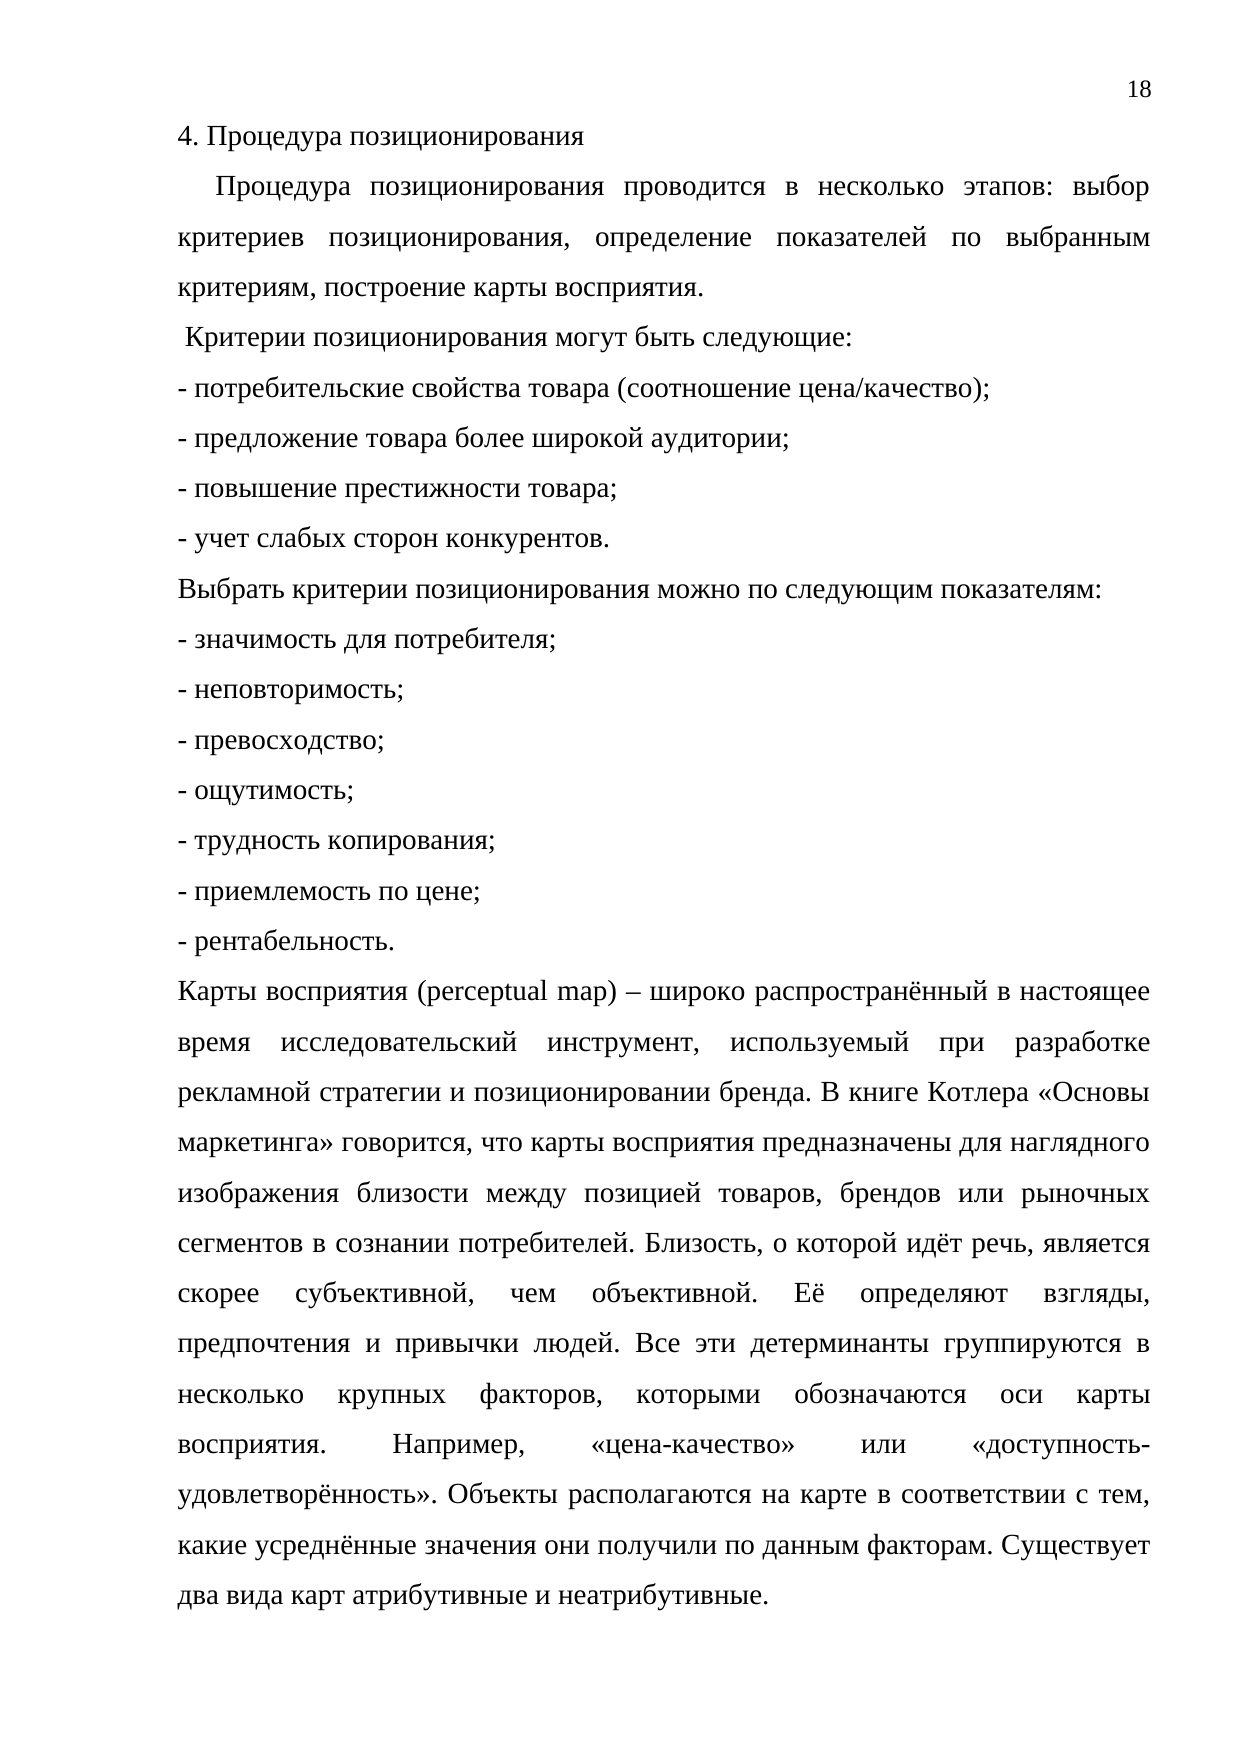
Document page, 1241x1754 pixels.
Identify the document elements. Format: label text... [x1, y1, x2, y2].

text - учет слабых сторон конкурентов. [177, 521, 1151, 554]
text - приемлемость по цене; [177, 873, 1151, 906]
text 4. Процедура позиционирования [177, 118, 1151, 152]
text - значимость для потребителя; [177, 621, 1151, 655]
text - ощутимость; [177, 772, 1151, 806]
text - предложение товара более широкой аудитории; [177, 420, 1151, 453]
text - трудность копирования; [177, 822, 1151, 856]
text Процедура позиционирования проводится в несколько этапов: выбор критериев позиционирования, определение показателей по выбранным критериям, построение карты восприятия. [177, 168, 1151, 303]
text Карты восприятия (perceptual map) – широко распространённый в настоящее время исследовательский инструмент, используемый при разработке рекламной стратегии и позиционировании бренда. В книге Котлера «Основы маркетинга» говорится, что карты восприятия предназначены для наглядного изображения близости между позицией товаров, брендов или рыночных сегментов в сознании потребителей. Близость, о которой идёт речь, является скорее субъективной, чем объективной. Её определяют взгляды, предпочтения и привычки людей. Все эти детерминанты группируются в несколько крупных факторов, которыми обозначаются оси карты восприятия. Например, «цена-качество» или «доступность-удовлетворённость». Объекты располагаются на карте в соответствии с тем, какие усреднённые значения они получили по данным факторам. Существует два вида карт атрибутивные и неатрибутивные. [177, 973, 1151, 1611]
text Критерии позиционирования могут быть следующие: [177, 319, 1151, 353]
text - неповторимость; [177, 672, 1151, 705]
text - превосходство; [177, 722, 1151, 755]
text - рентабельность. [177, 923, 1151, 957]
text - повышение престижности товара; [177, 470, 1151, 504]
text Выбрать критерии позиционирования можно по следующим показателям: [177, 571, 1151, 604]
text - потребительские свойства товара (соотношение цена/качество); [177, 370, 1151, 403]
